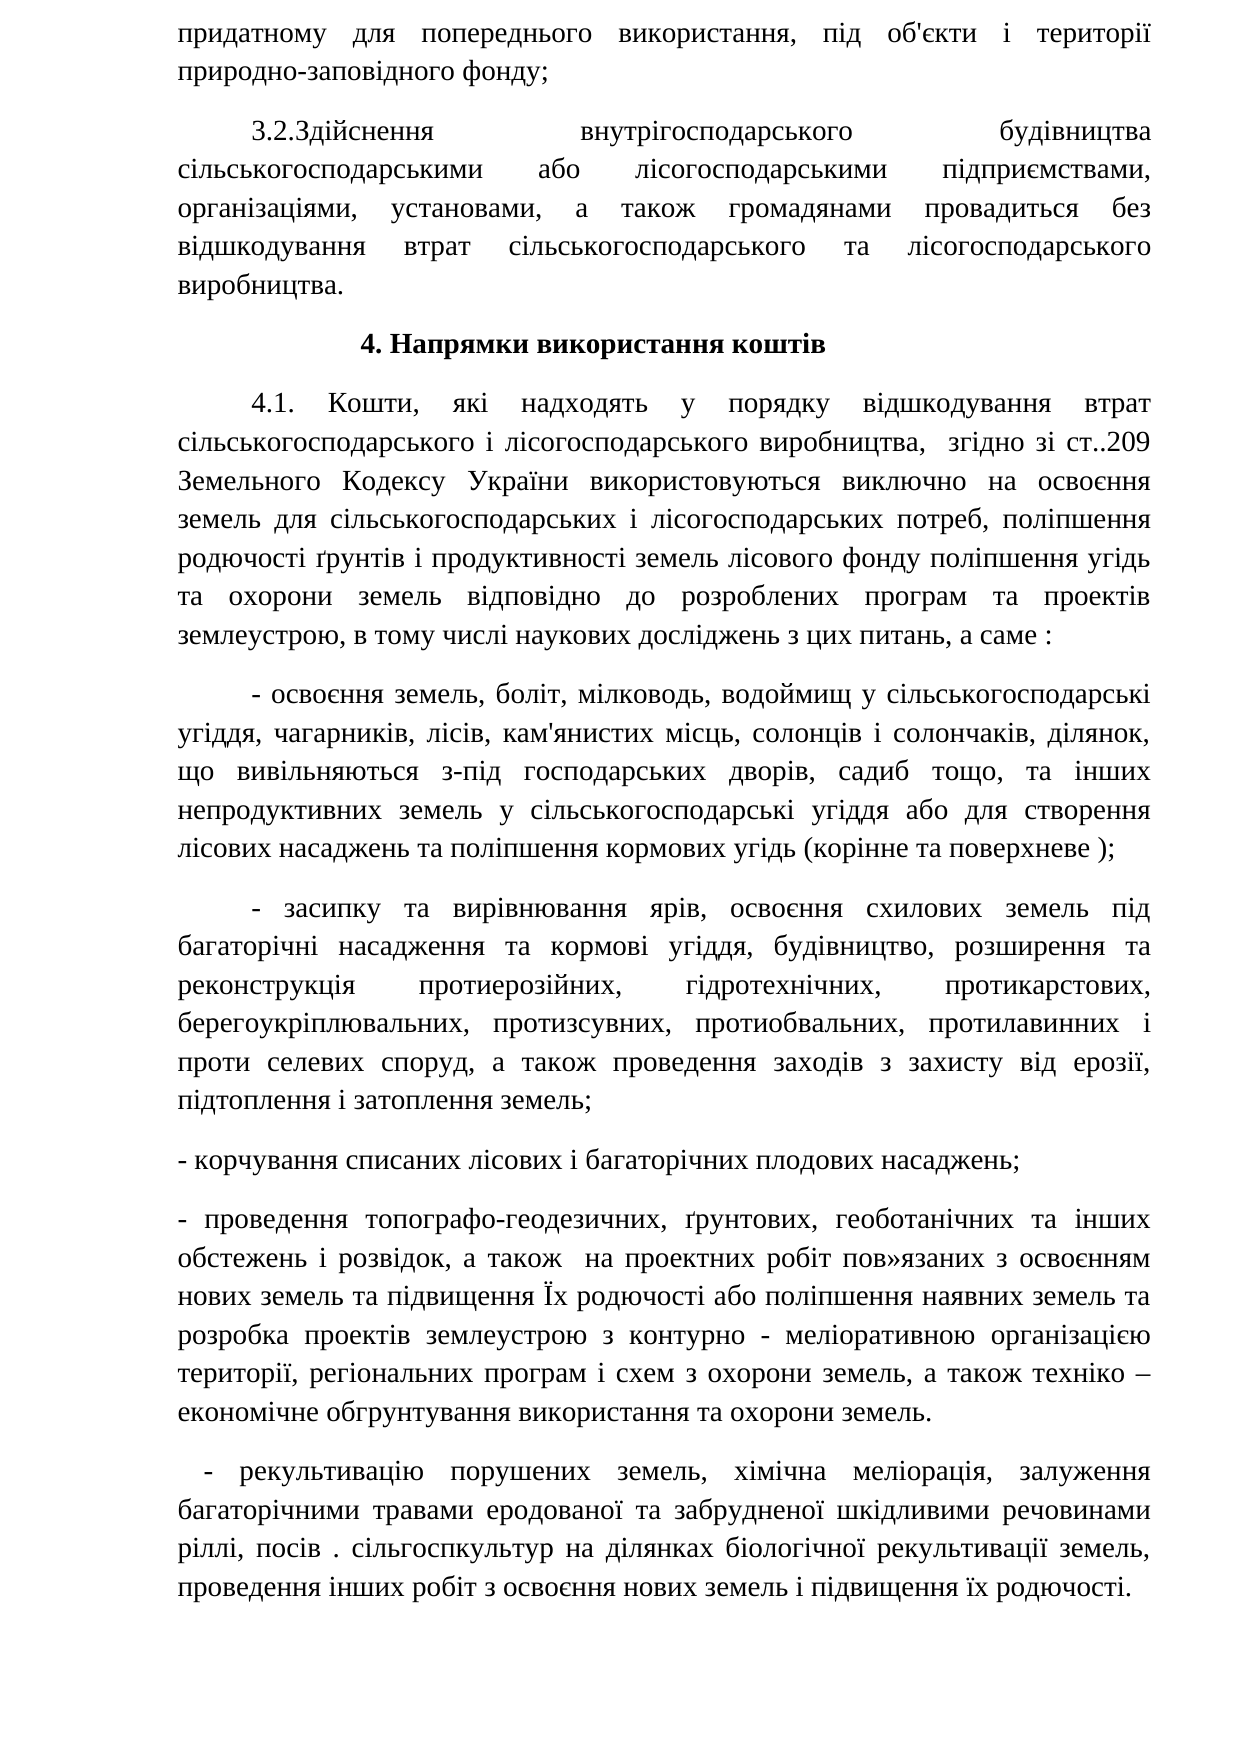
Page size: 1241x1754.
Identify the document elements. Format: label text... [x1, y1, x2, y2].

text - корчування списаних лісових і багаторічних плодових насаджень; [177, 1142, 1152, 1175]
text - освоєння земель, боліт, мілководь, водоймищ у сільськогосподарські угіддя, чагарників, лісів, кам'янистих місць, солонців і солончаків, ділянок, що вивільняються з-під господарських дворів, садиб тощо, та інших непродуктивних земель у сільськогосподарські угіддя або для створення лісових насаджень та поліпшення кормових угідь (корінне та поверхневе ); [177, 676, 1152, 864]
text 4. Напрямки використання коштів [177, 326, 1152, 360]
text 4.1. Кошти, які надходять у порядку відшкодування втрат сільськогосподарського і лісогосподарського виробництва, згідно зі ст..209 Земельного Кодексу України використовуються виключно на освоєння земель для сільськогосподарських і лісогосподарських потреб, поліпшення родючості ґрунтів і продуктивності земель лісового фонду поліпшення угідь та охорони земель відповідно до розроблених програм та проектів землеустрою, в тому числі наукових досліджень з цих питань, а саме : [177, 386, 1152, 650]
text - рекультивацію порушених земель, хімічна меліорація, залуження багаторічними травами еродованої та забрудненої шкідливими речовинами ріллі, посів . сільгоспкультур на ділянках біологічної рекультивації земель, проведення інших робіт з освоєння нових земель і підвищення їх родючості. [177, 1453, 1152, 1602]
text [177, 15, 1152, 87]
text 3.2.Здійснення внутрігосподарського будівництва сільськогосподарськими або лісогосподарськими підприємствами, організаціями, установами, а також громадянами провадиться без відшкодування втрат сільськогосподарського та лісогосподарського виробництва. [177, 113, 1152, 300]
text - засипку та вирівнювання ярів, освоєння схилових земель під багаторічні насадження та кормові угіддя, будівництво, розширення та реконструкція протиерозійних, гідротехнічних, протикарстових, берегоукріплювальних, протизсувних, протиобвальних, протилавинних і проти селевих споруд, а також проведення заходів з захисту від ерозії, підтоплення і затоплення земель; [177, 890, 1152, 1116]
text - проведення топографо-геодезичних, ґрунтових, геоботанічних та інших обстежень і розвідок, а також на проектних робіт пов»язаних з освоєнням нових земель та підвищення Їх родючості або поліпшення наявних земель та розробка проектів землеустрою з контурно - меліоративною організацією території, регіональних програм і схем з охорони земель, а також техніко – економічне обгрунтування використання та охорони земель. [177, 1201, 1152, 1427]
